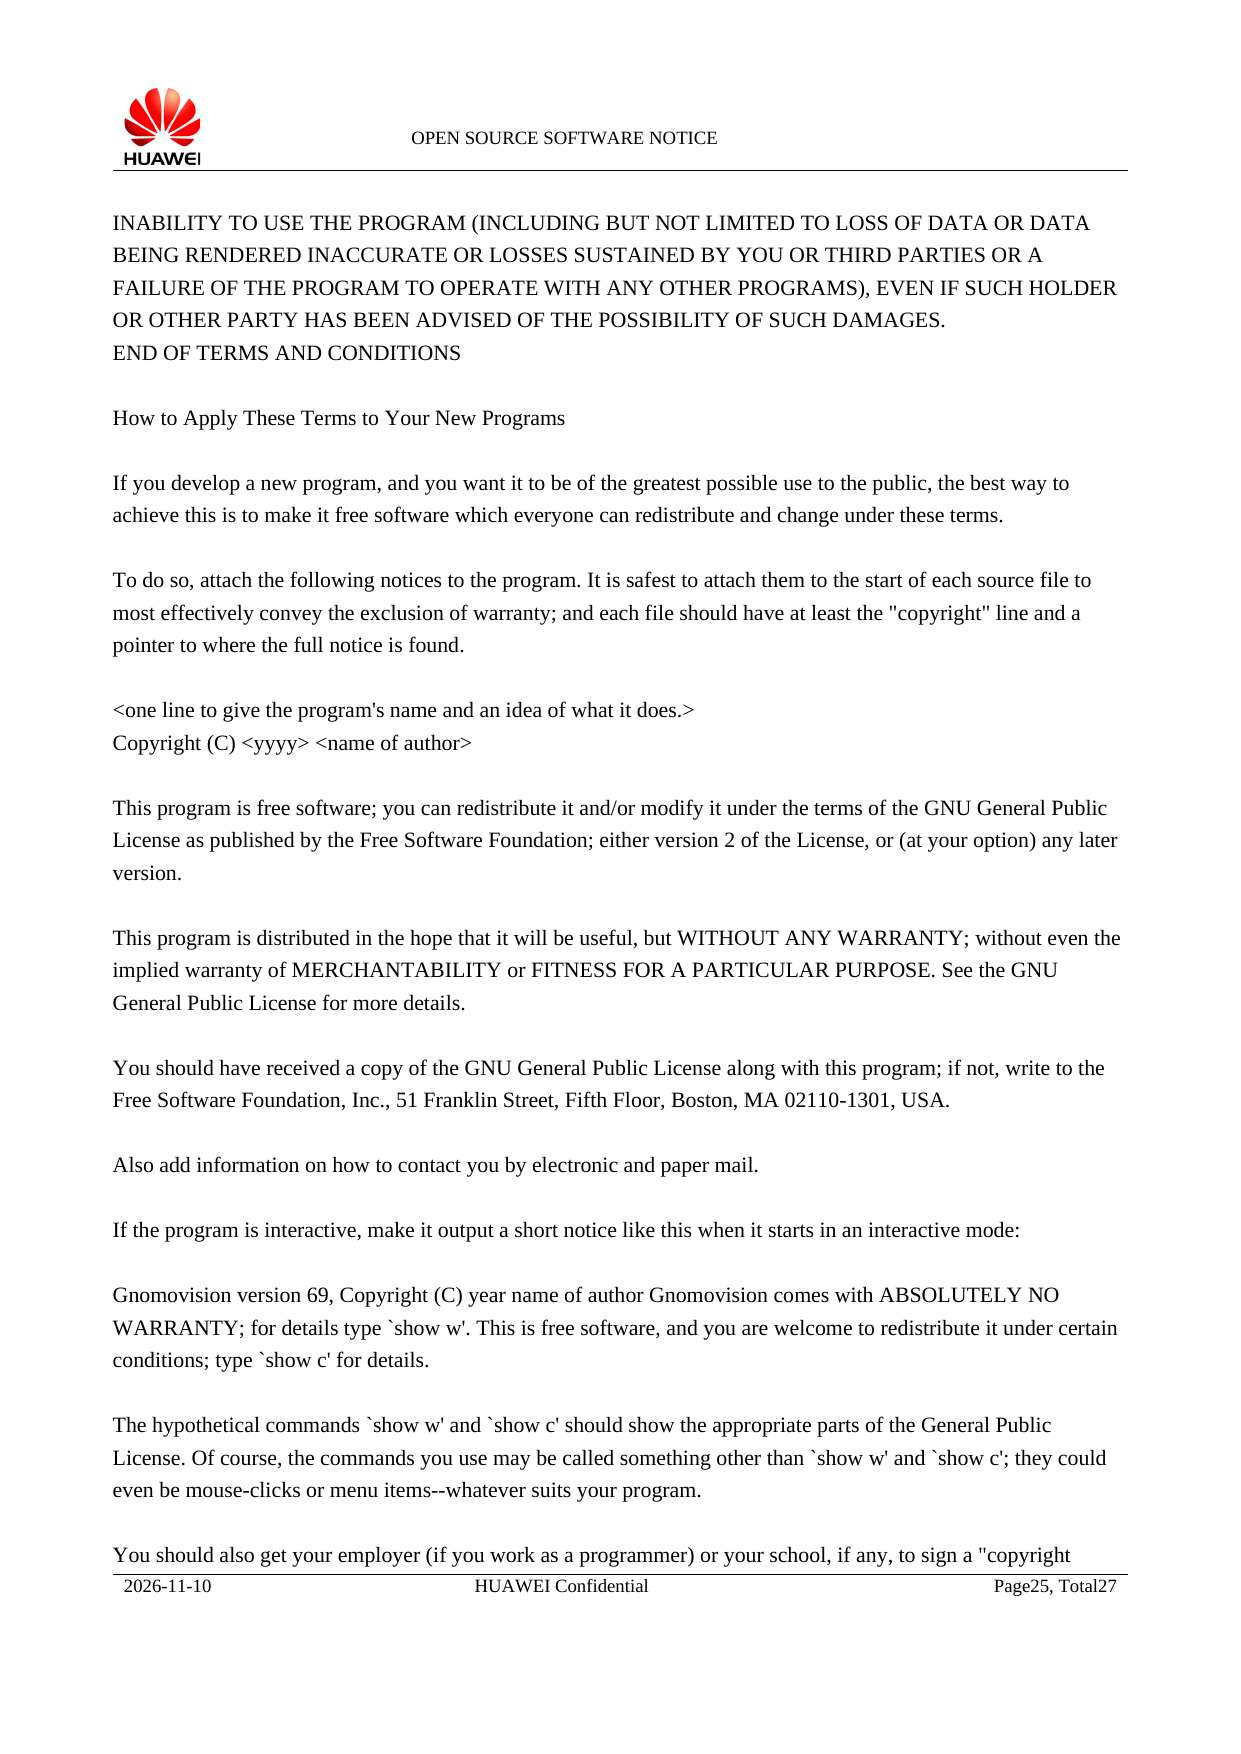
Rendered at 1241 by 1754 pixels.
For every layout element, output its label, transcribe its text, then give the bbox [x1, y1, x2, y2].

picture [124, 88, 201, 165]
